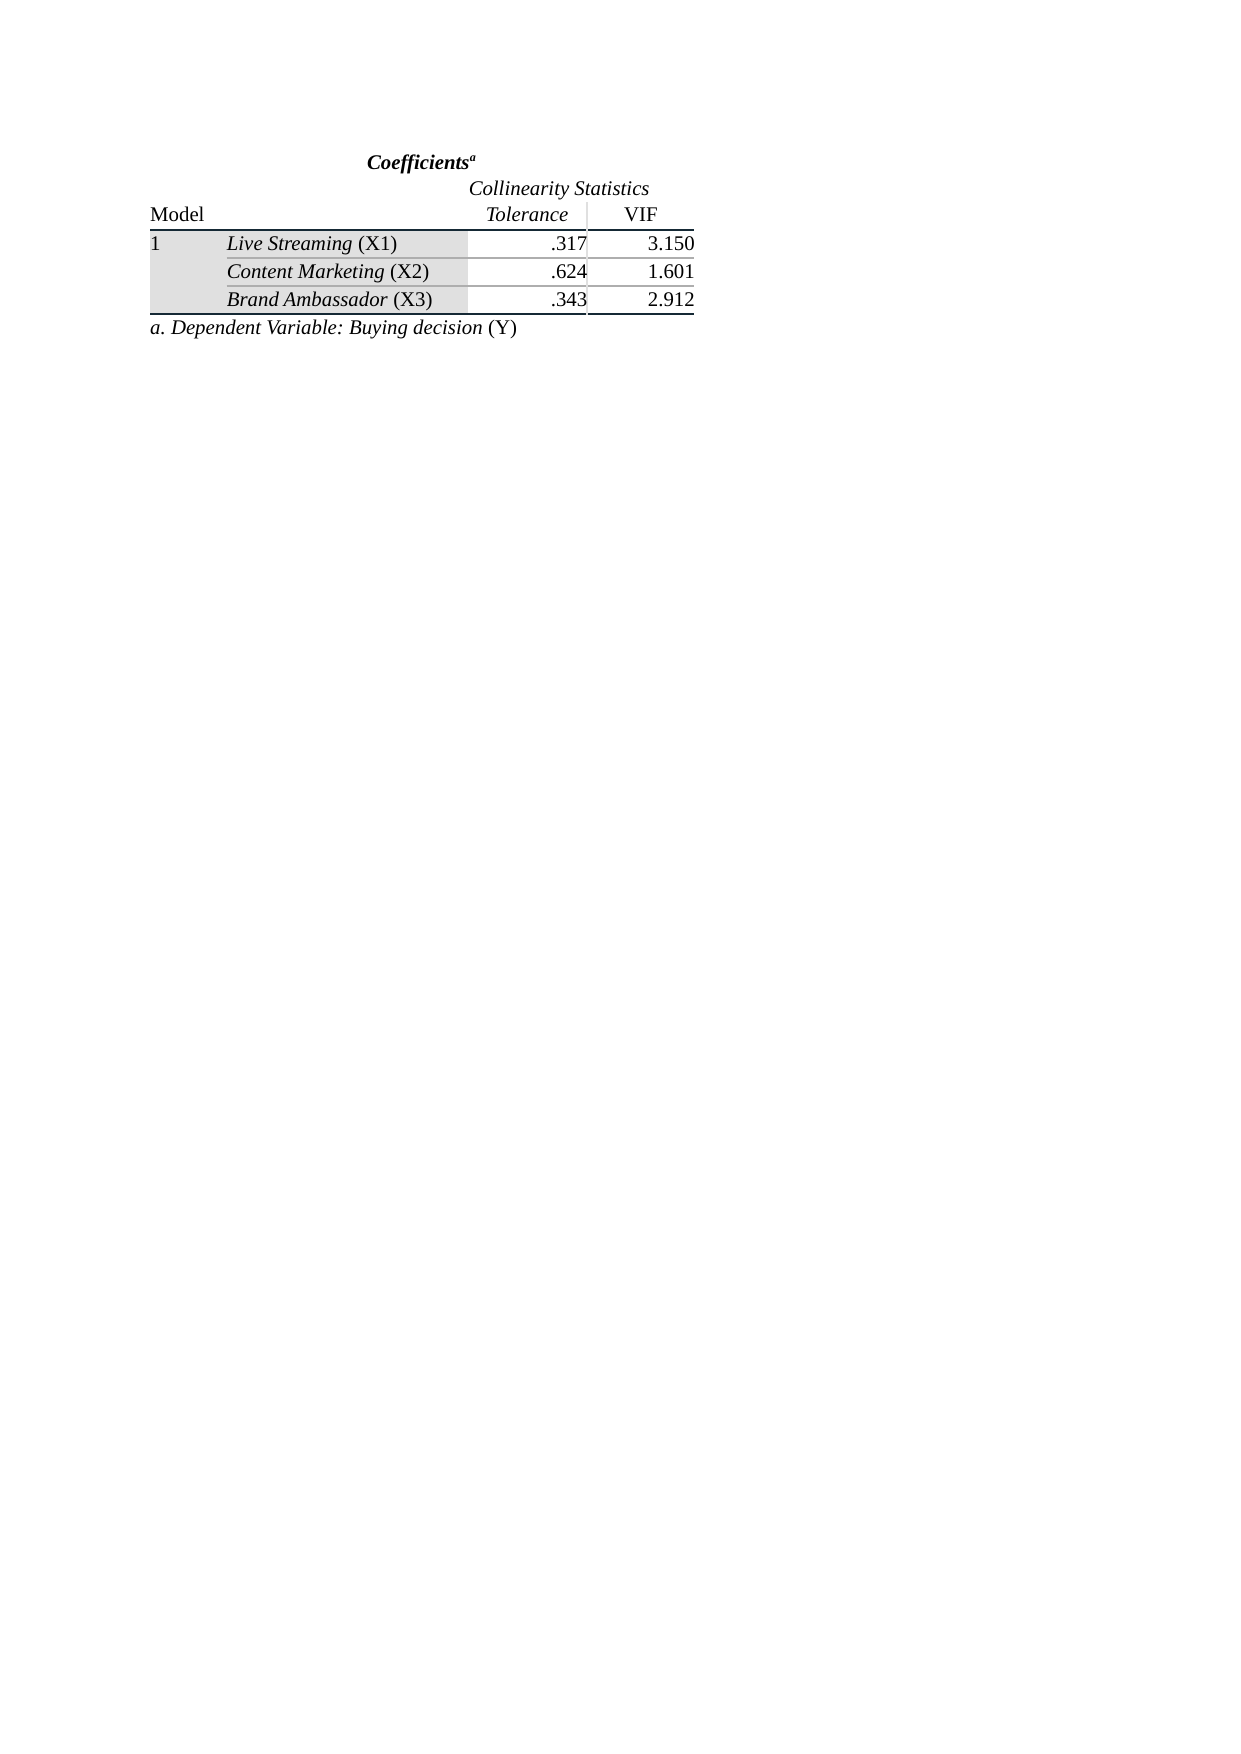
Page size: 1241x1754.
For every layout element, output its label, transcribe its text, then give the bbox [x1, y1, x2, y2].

table_cell .343 [469, 287, 586, 313]
table_cell 3.150 [588, 231, 694, 257]
table_cell Brand Ambassador (X3) [227, 287, 468, 313]
table_cell 1 [150, 231, 227, 313]
table_header Coefficientsa [150, 150, 694, 176]
table_cell 1.601 [588, 259, 694, 285]
table_cell .317 [469, 231, 586, 257]
table_cell Tolerance [469, 202, 586, 228]
table_cell 2.912 [588, 287, 694, 313]
table_cell Collinearity Statistics [469, 176, 694, 202]
table_cell Model [150, 176, 468, 228]
table_cell VIF [588, 202, 694, 228]
table_cell .624 [469, 259, 586, 285]
table_cell Content Marketing (X2) [227, 259, 468, 285]
table_cell a. Dependent Variable: Buying decision (Y) [150, 315, 694, 341]
table_cell Live Streaming (X1) [227, 231, 468, 257]
